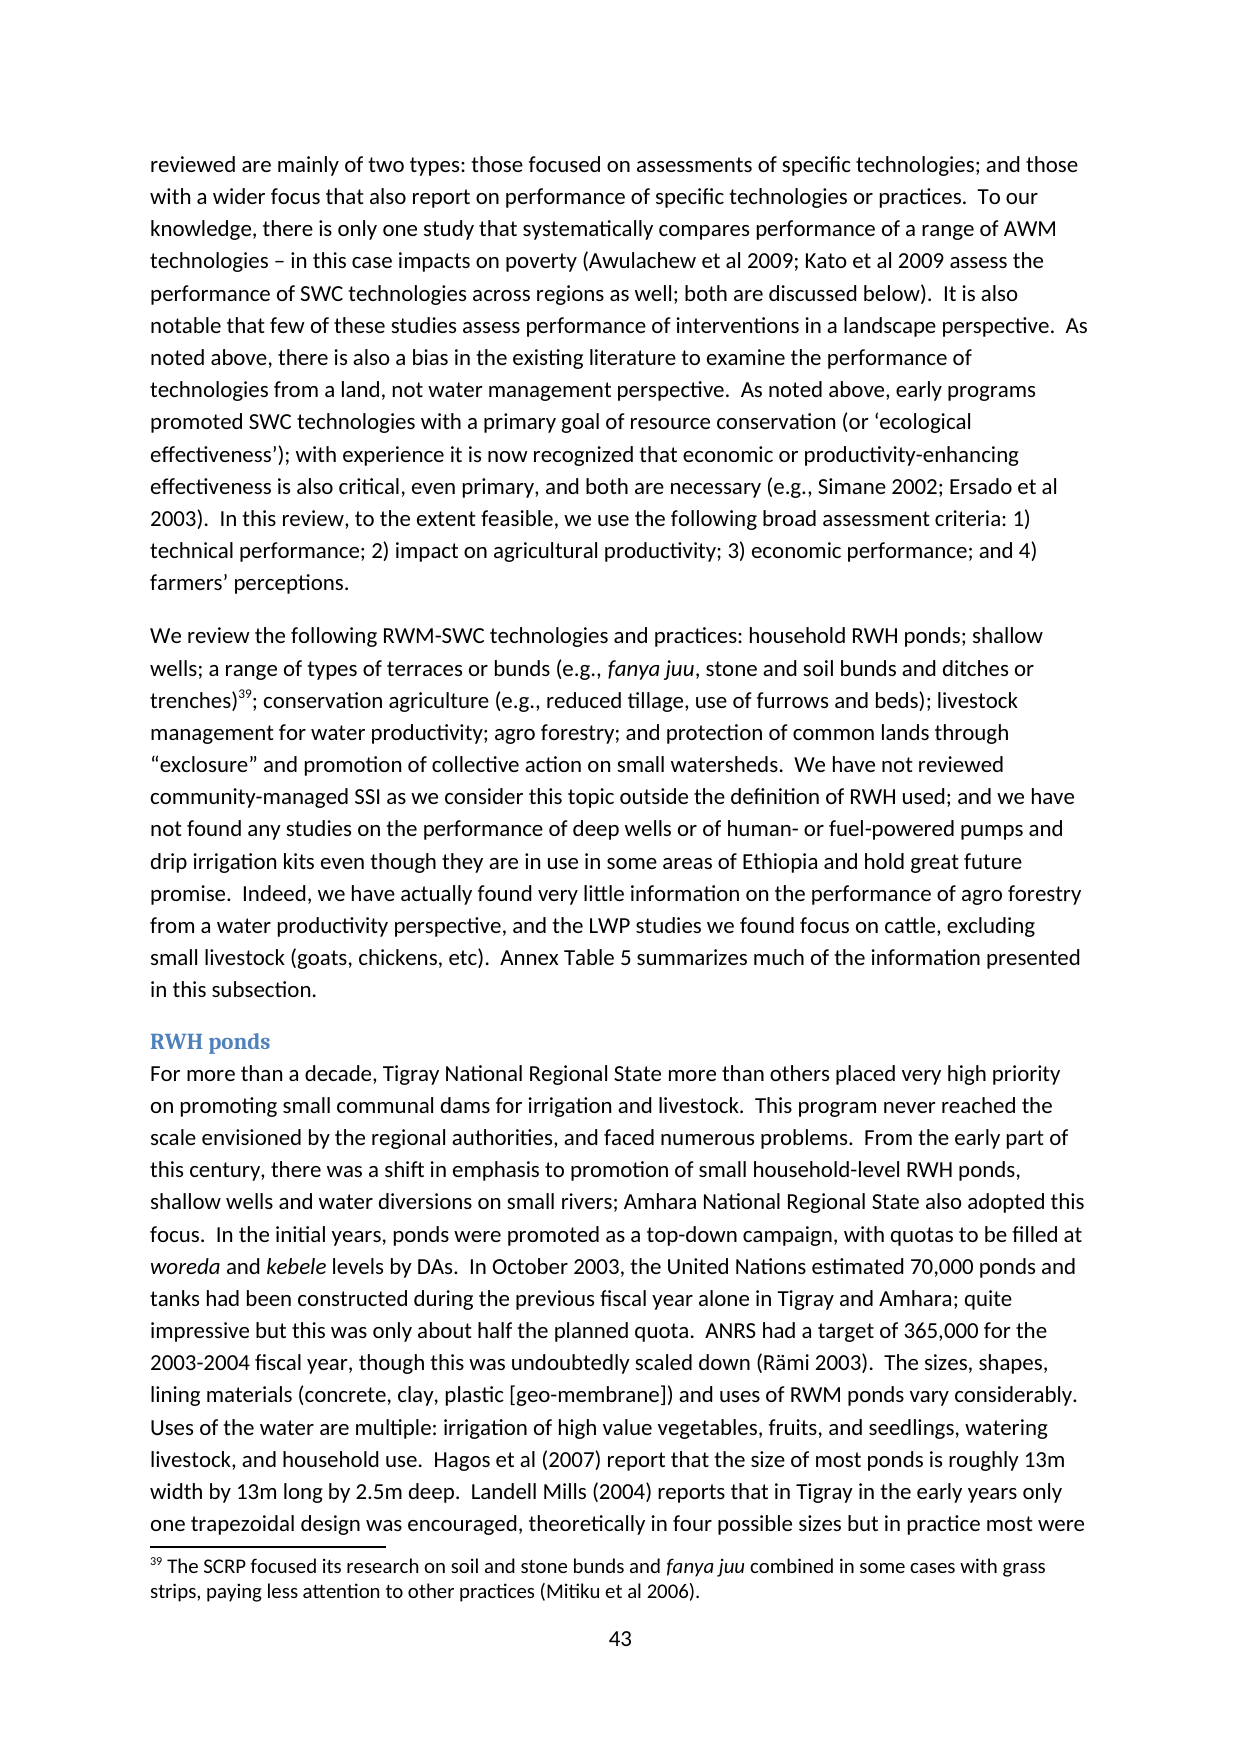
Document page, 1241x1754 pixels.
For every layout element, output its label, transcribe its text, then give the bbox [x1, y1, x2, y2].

text We review the following RWM-SWC technologies and practices: household RWH ponds; shallow wells; a range of types of terraces or bunds (e.g., fanya juu, stone and soil bunds and ditches or trenches); conservation agriculture (e.g., reduced tillage, use of furrows and beds); livestock management for water productivity; agro forestry; and protection of common lands through “exclosure” and promotion of collective action on small watersheds. We have not reviewed community-managed SSI as we consider this topic outside the definition of RWH used; and we have not found any studies on the performance of deep wells or of human- or fuel-powered pumps and drip irrigation kits even though they are in use in some areas of Ethiopia and hold great future promise. Indeed, we have actually found very little information on the performance of agro forestry from a water productivity perspective, and the LWP studies we found focus on cattle, excluding small livestock (goats, chickens, etc). Annex Table 5 summarizes much of the information presented in this subsection. [150, 621, 1090, 1003]
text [150, 1059, 1090, 1537]
subtitle RWH ponds [150, 1028, 1090, 1055]
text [150, 150, 1090, 596]
